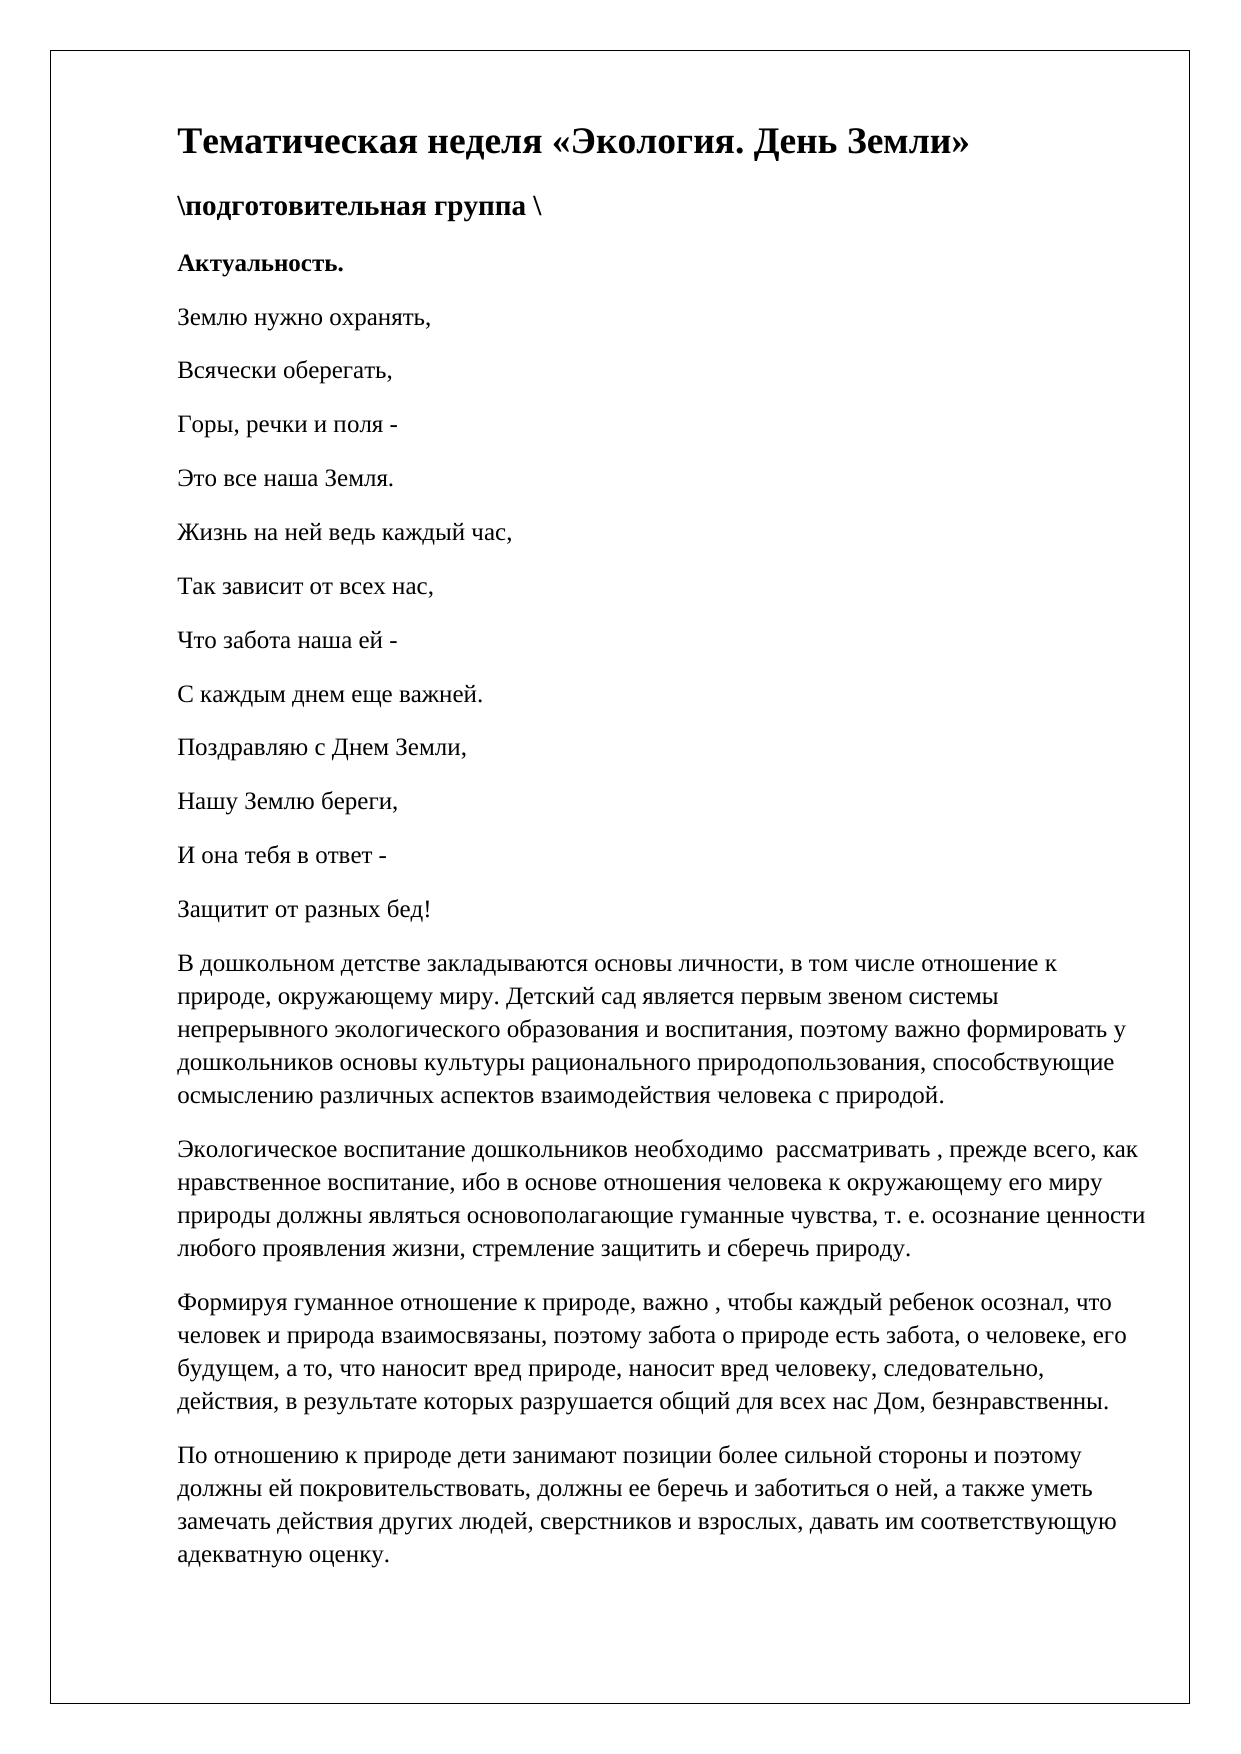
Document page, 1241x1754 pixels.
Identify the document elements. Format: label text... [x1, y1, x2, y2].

text Это все наша Земля. [177, 463, 1152, 492]
text \подготовительная группа \ [177, 188, 1152, 222]
text Так зависит от всех нас, [177, 571, 1152, 600]
text Формируя гуманное отношение к природе, важно , чтобы каждый ребенок осознал, что человек и природа взаимосвязаны, поэтому забота о природе есть забота, о человеке, его будущем, а то, что наносит вред природе, наносит вред человеку, следовательно, действия, в результате которых разрушается общий для всех нас Дом, безнравственны. [177, 1287, 1152, 1414]
text Что забота наша ей - [177, 625, 1152, 653]
text Тематическая неделя «Экология. День Земли» [177, 118, 1152, 161]
text В дошкольном детстве закладываются основы личности, в том числе отношение к природе, окружающему миру. Детский сад является первым звеном системы непрерывного экологического образования и воспитания, поэтому важно формировать у дошкольников основы культуры рационального природопользования, способствующие осмыслению различных аспектов взаимодействия человека с природой. [177, 948, 1152, 1109]
text Жизнь на ней ведь каждый час, [177, 517, 1152, 546]
text И она тебя в ответ - [177, 840, 1152, 869]
text Актуальность. [177, 248, 1152, 277]
text Всячески оберегать, [177, 356, 1152, 384]
text Поздравляю с Днем Земли, [177, 732, 1152, 761]
text Экологическое воспитание дошкольников необходимо рассматривать , прежде всего, как нравственное воспитание, ибо в основе отношения человека к окружающему его миру природы должны являться основополагающие гуманные чувства, т. е. осознание ценности любого проявления жизни, стремление защитить и сберечь природу. [177, 1134, 1152, 1262]
text С каждым днем еще важней. [177, 679, 1152, 707]
text Защитит от разных бед! [177, 894, 1152, 923]
text По отношению к природе дети занимают позиции более сильной стороны и поэтому должны ей покровительствовать, должны ее беречь и заботиться о ней, а также уметь замечать действия других людей, сверстников и взрослых, давать им соответствующую адекватную оценку. [177, 1440, 1152, 1567]
text Землю нужно охранять, [177, 302, 1152, 330]
text Горы, речки и поля - [177, 409, 1152, 438]
text Нашу Землю береги, [177, 786, 1152, 815]
